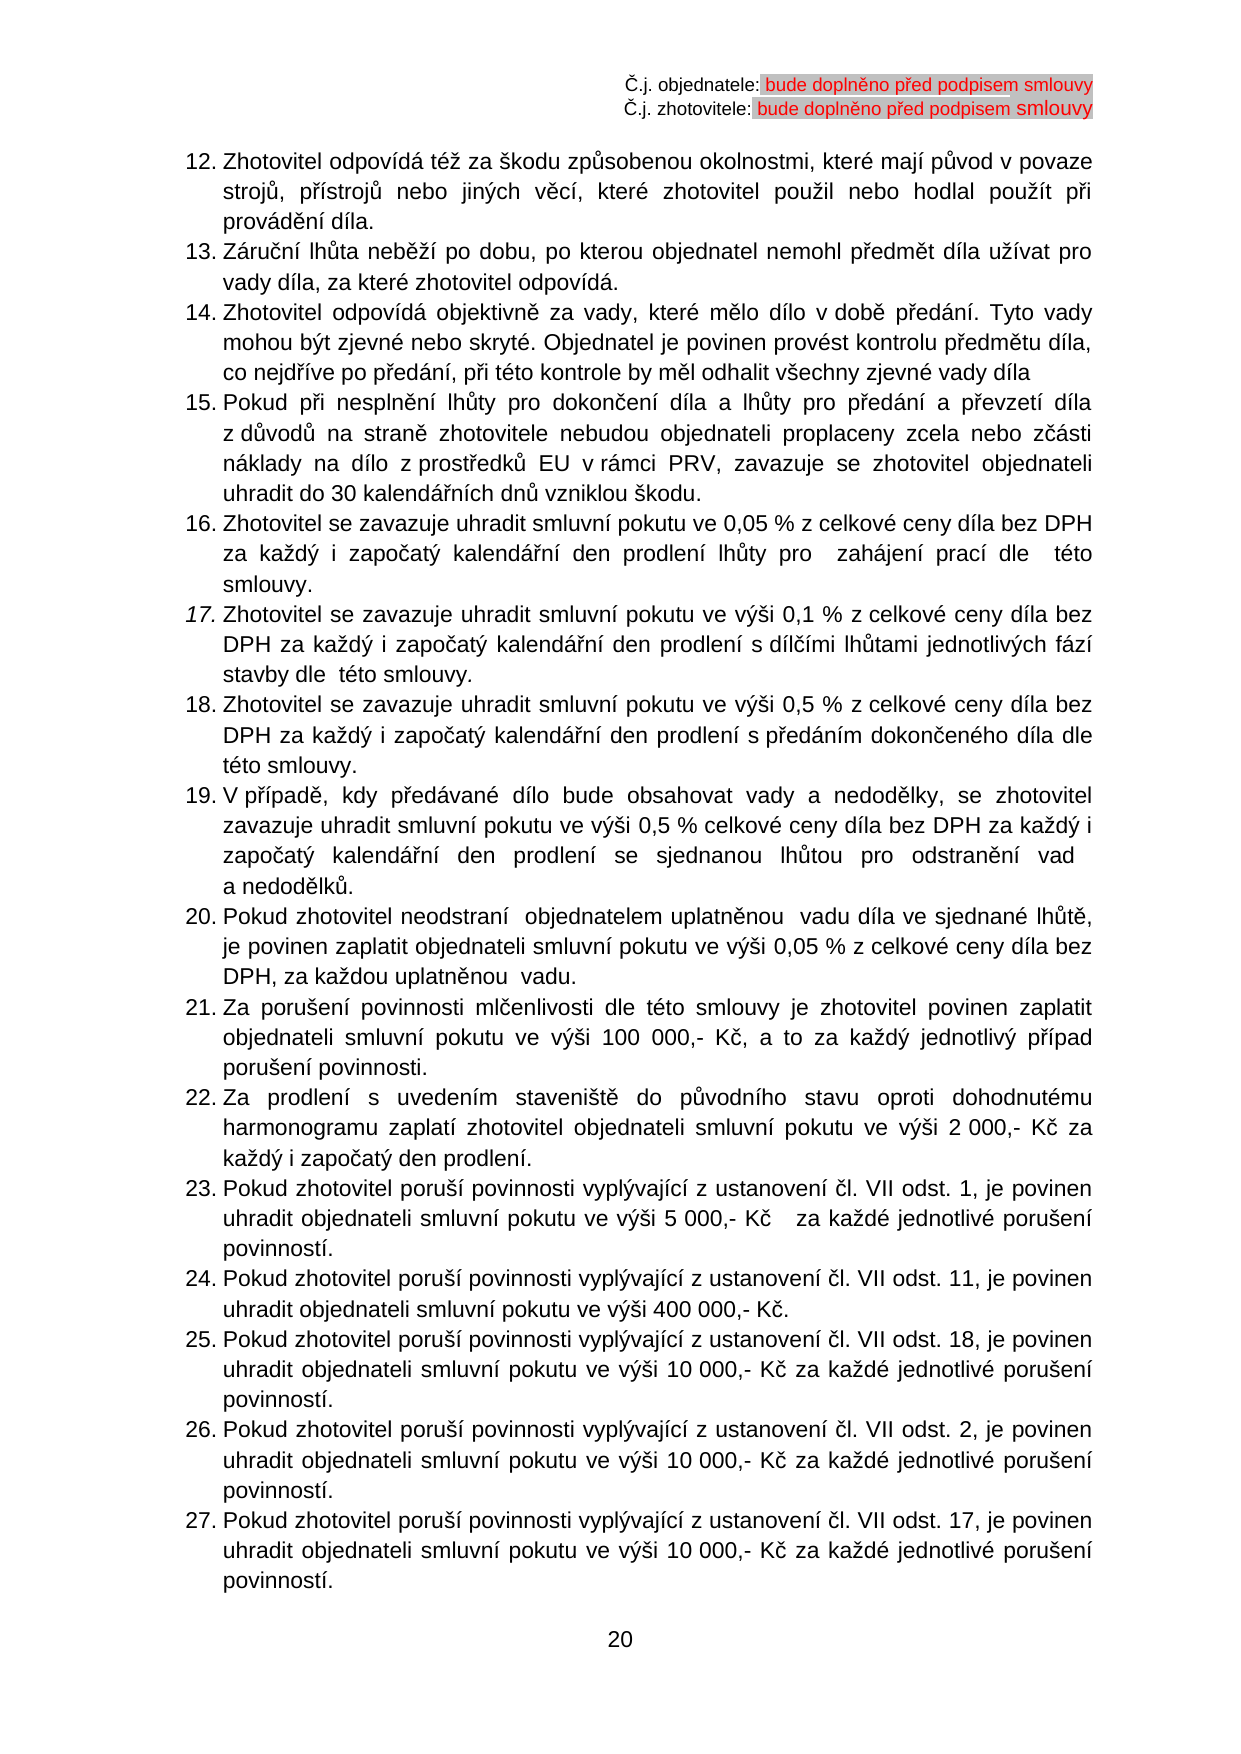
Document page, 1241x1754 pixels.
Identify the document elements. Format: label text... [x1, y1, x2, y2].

list Zhotovitel se zavazuje uhradit smluvní pokutu ve výši 0,5 % z celkové ceny díla bez DPH za každý i započatý kalendářní den prodlení s předáním dokončeného díla dle této smlouvy. [185, 691, 1093, 778]
list Zhotovitel odpovídá objektivně za vady, které mělo dílo v době předání. Tyto vady mohou být zjevné nebo skryté. Objednatel je povinen provést kontrolu předmětu díla, co nejdříve po předání, při této kontrole by měl odhalit všechny zjevné vady díla [185, 299, 1093, 385]
list Pokud zhotovitel poruší povinnosti vyplývající z ustanovení čl. VII odst. 2, je povinen uhradit objednateli smluvní pokutu ve výši 10 000,- Kč za každé jednotlivé porušení povinností. [185, 1416, 1093, 1503]
list V případě, kdy předávané dílo bude obsahovat vady a nedodělky, se zhotovitel zavazuje uhradit smluvní pokutu ve výši 0,5 % celkové ceny díla bez DPH za každý i započatý kalendářní den prodlení se sjednanou lhůtou pro odstranění vad a nedodělků. [185, 782, 1093, 899]
list Pokud zhotovitel poruší povinnosti vyplývající z ustanovení čl. VII odst. 17, je povinen uhradit objednateli smluvní pokutu ve výši 10 000,- Kč za každé jednotlivé porušení povinností. [185, 1507, 1093, 1594]
list Pokud zhotovitel poruší povinnosti vyplývající z ustanovení čl. VII odst. 18, je povinen uhradit objednateli smluvní pokutu ve výši 10 000,- Kč za každé jednotlivé porušení povinností. [185, 1326, 1093, 1412]
list Zhotovitel odpovídá též za škodu způsobenou okolnostmi, které mají původ v povaze strojů, přístrojů nebo jiných věcí, které zhotovitel použil nebo hodlal použít při provádění díla. [185, 148, 1093, 234]
list Zhotovitel se zavazuje uhradit smluvní pokutu ve výši 0,1 % z celkové ceny díla bez DPH za každý i započatý kalendářní den prodlení s dílčími lhůtami jednotlivých fází stavby dle této smlouvy. [185, 601, 1093, 687]
list Záruční lhůta neběží po dobu, po kterou objednatel nemohl předmět díla užívat pro vady díla, za které zhotovitel odpovídá. [185, 238, 1093, 295]
list Pokud zhotovitel poruší povinnosti vyplývající z ustanovení čl. VII odst. 1, je povinen uhradit objednateli smluvní pokutu ve výši 5 000,- Kč za každé jednotlivé porušení povinností. [185, 1175, 1093, 1261]
list Zhotovitel se zavazuje uhradit smluvní pokutu ve 0,05 % z celkové ceny díla bez DPH za každý i započatý kalendářní den prodlení lhůty pro zahájení prací dle této smlouvy. [185, 510, 1093, 597]
list Za prodlení s uvedením staveniště do původního stavu oproti dohodnutému harmonogramu zaplatí zhotovitel objednateli smluvní pokutu ve výši 2 000,- Kč za každý i započatý den prodlení. [185, 1084, 1093, 1171]
list Pokud při nesplnění lhůty pro dokončení díla a lhůty pro předání a převzetí díla z důvodů na straně zhotovitele nebudou objednateli proplaceny zcela nebo zčásti náklady na dílo z prostředků EU v rámci PRV, zavazuje se zhotovitel objednateli uhradit do 30 kalendářních dnů vzniklou škodu. [185, 389, 1093, 506]
list Pokud zhotovitel neodstraní objednatelem uplatněnou vadu díla ve sjednané lhůtě, je povinen zaplatit objednateli smluvní pokutu ve výši 0,05 % z celkové ceny díla bez DPH, za každou uplatněnou vadu. [185, 903, 1093, 989]
list Pokud zhotovitel poruší povinnosti vyplývající z ustanovení čl. VII odst. 11, je povinen uhradit objednateli smluvní pokutu ve výši 400 000,- Kč. [185, 1265, 1093, 1322]
list Za porušení povinnosti mlčenlivosti dle této smlouvy je zhotovitel povinen zaplatit objednateli smluvní pokutu ve výši 100 000,- Kč, a to za každý jednotlivý případ porušení povinnosti. [185, 993, 1093, 1080]
